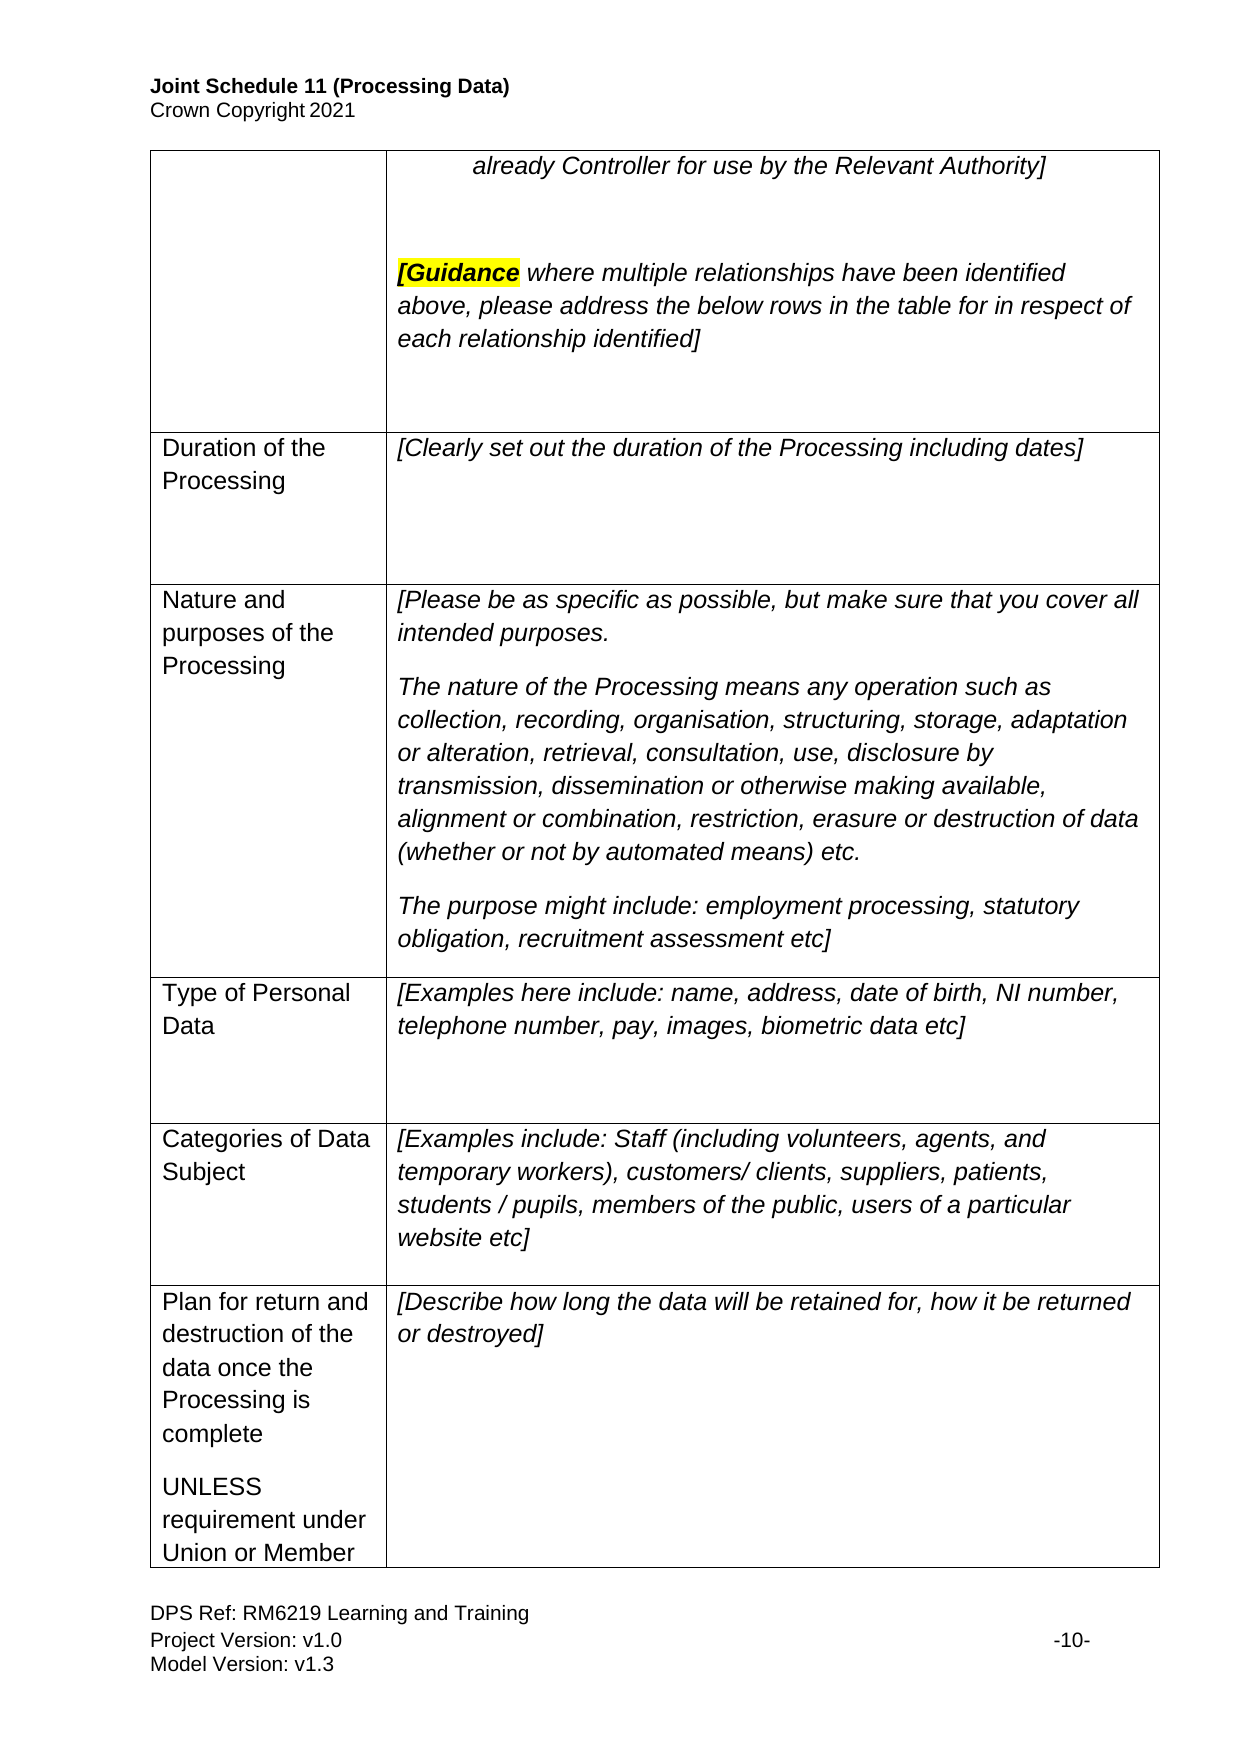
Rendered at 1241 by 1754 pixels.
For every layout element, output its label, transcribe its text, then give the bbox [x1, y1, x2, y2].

table_cell Categories of Data Subject [151, 1124, 386, 1285]
table_cell Duration of the Processing [151, 433, 386, 584]
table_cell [387, 151, 1159, 432]
table_cell Nature and purposes of the Processing [151, 585, 386, 977]
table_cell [151, 151, 386, 432]
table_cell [151, 1286, 386, 1567]
table_cell [Clearly set out the duration of the Processing including dates] [387, 433, 1159, 584]
table_cell Type of Personal Data [151, 978, 386, 1123]
table_cell [Examples here include: name, address, date of birth, NI number, telephone number, pay, images, biometric data etc] [387, 978, 1159, 1123]
table_cell [Please be as specific as possible, but make sure that you cover all intended purposes. The nature of the Processing means any operation such as collection, recording, organisation, structuring, storage, adaptation or alteration, retrieval, consultation, use, disclosure by transmission, dissemination or otherwise making available, alignment or combination, restriction, erasure or destruction of data (whether or not by automated means) etc. The purpose might include: employment processing, statutory obligation, recruitment assessment etc] [387, 585, 1159, 977]
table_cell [387, 1286, 1159, 1567]
table_cell [Examples include: Staff (including volunteers, agents, and temporary workers), customers/ clients, suppliers, patients, students / pupils, members of the public, users of a particular website etc] [387, 1124, 1159, 1285]
